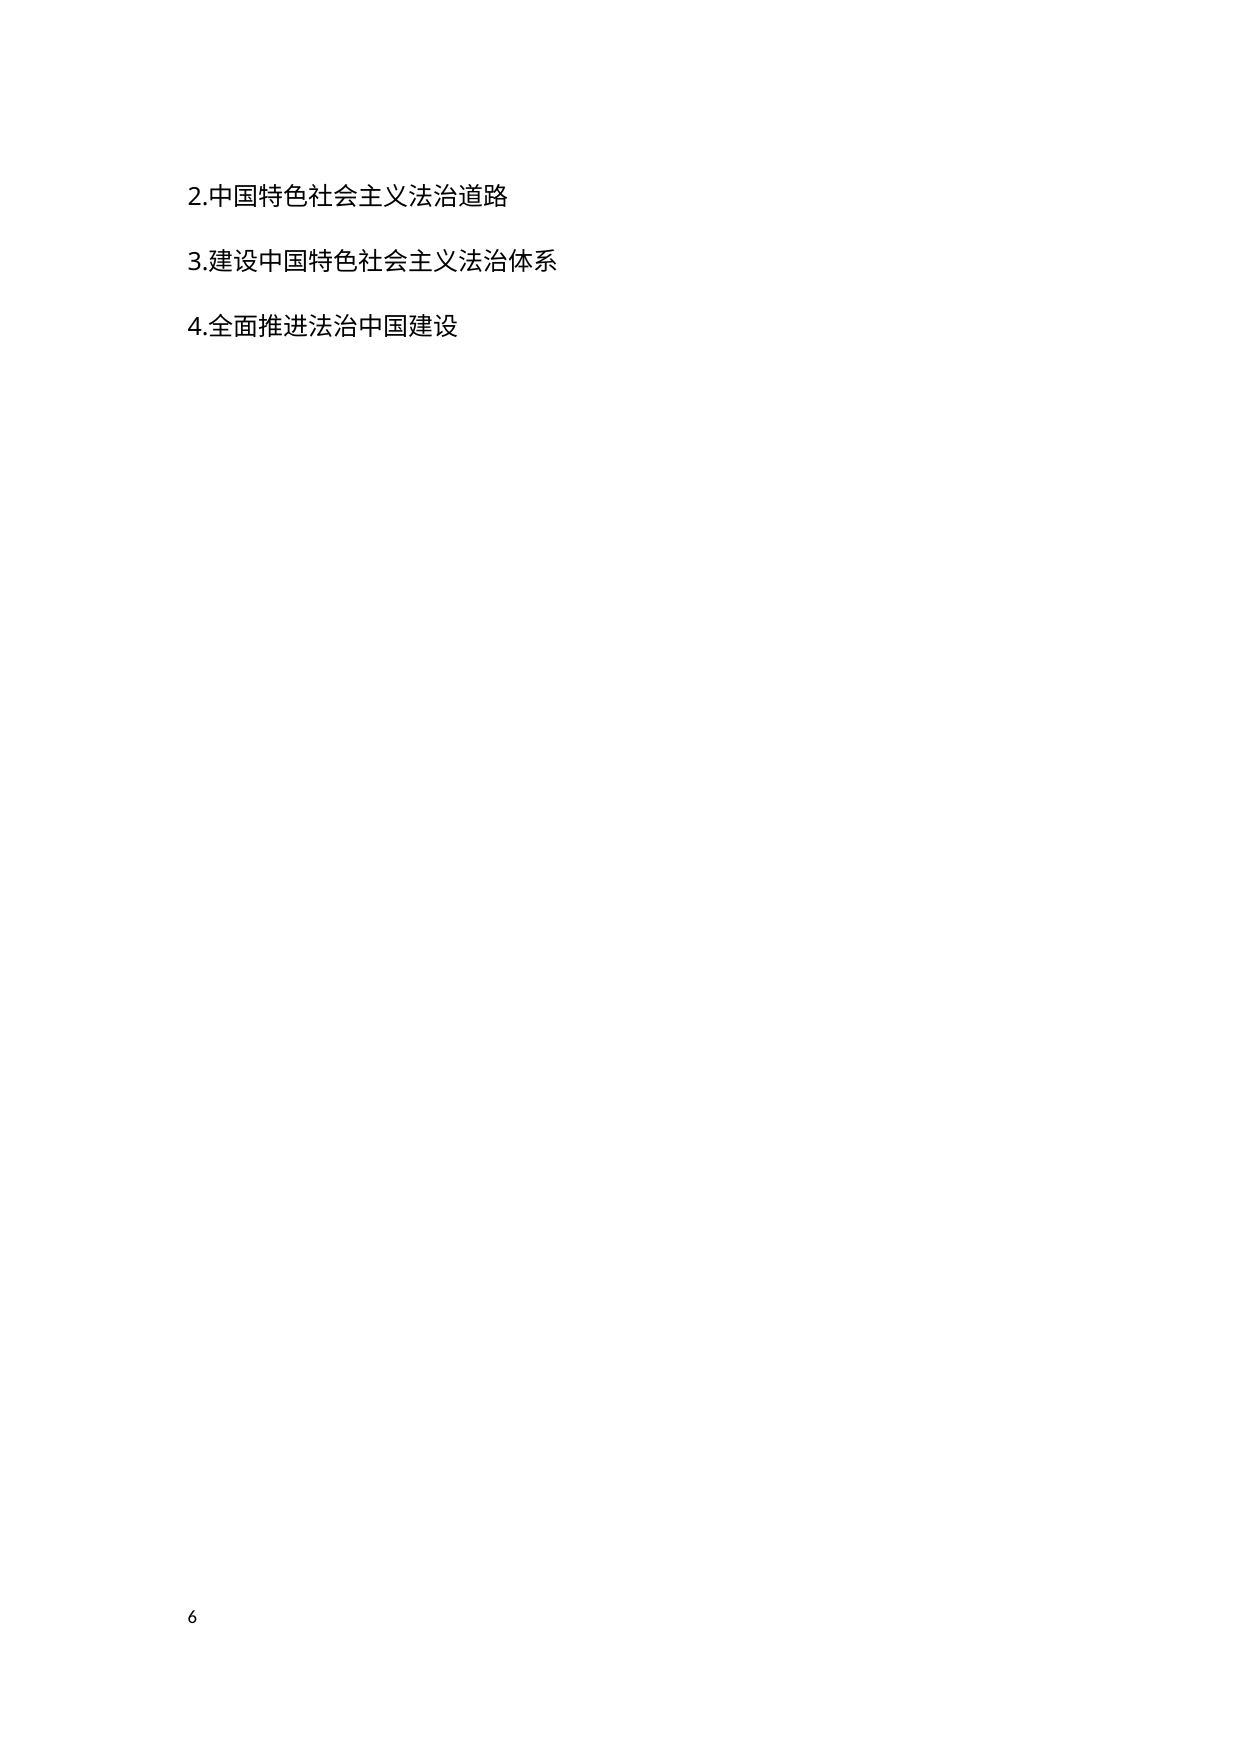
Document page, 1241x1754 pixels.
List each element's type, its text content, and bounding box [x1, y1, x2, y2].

text 2.中国特色社会主义法治道路 3.建设中国特色社会主义法治体系 [187, 162, 1053, 292]
text 4.全面推进法治中国建设 [187, 292, 1053, 357]
